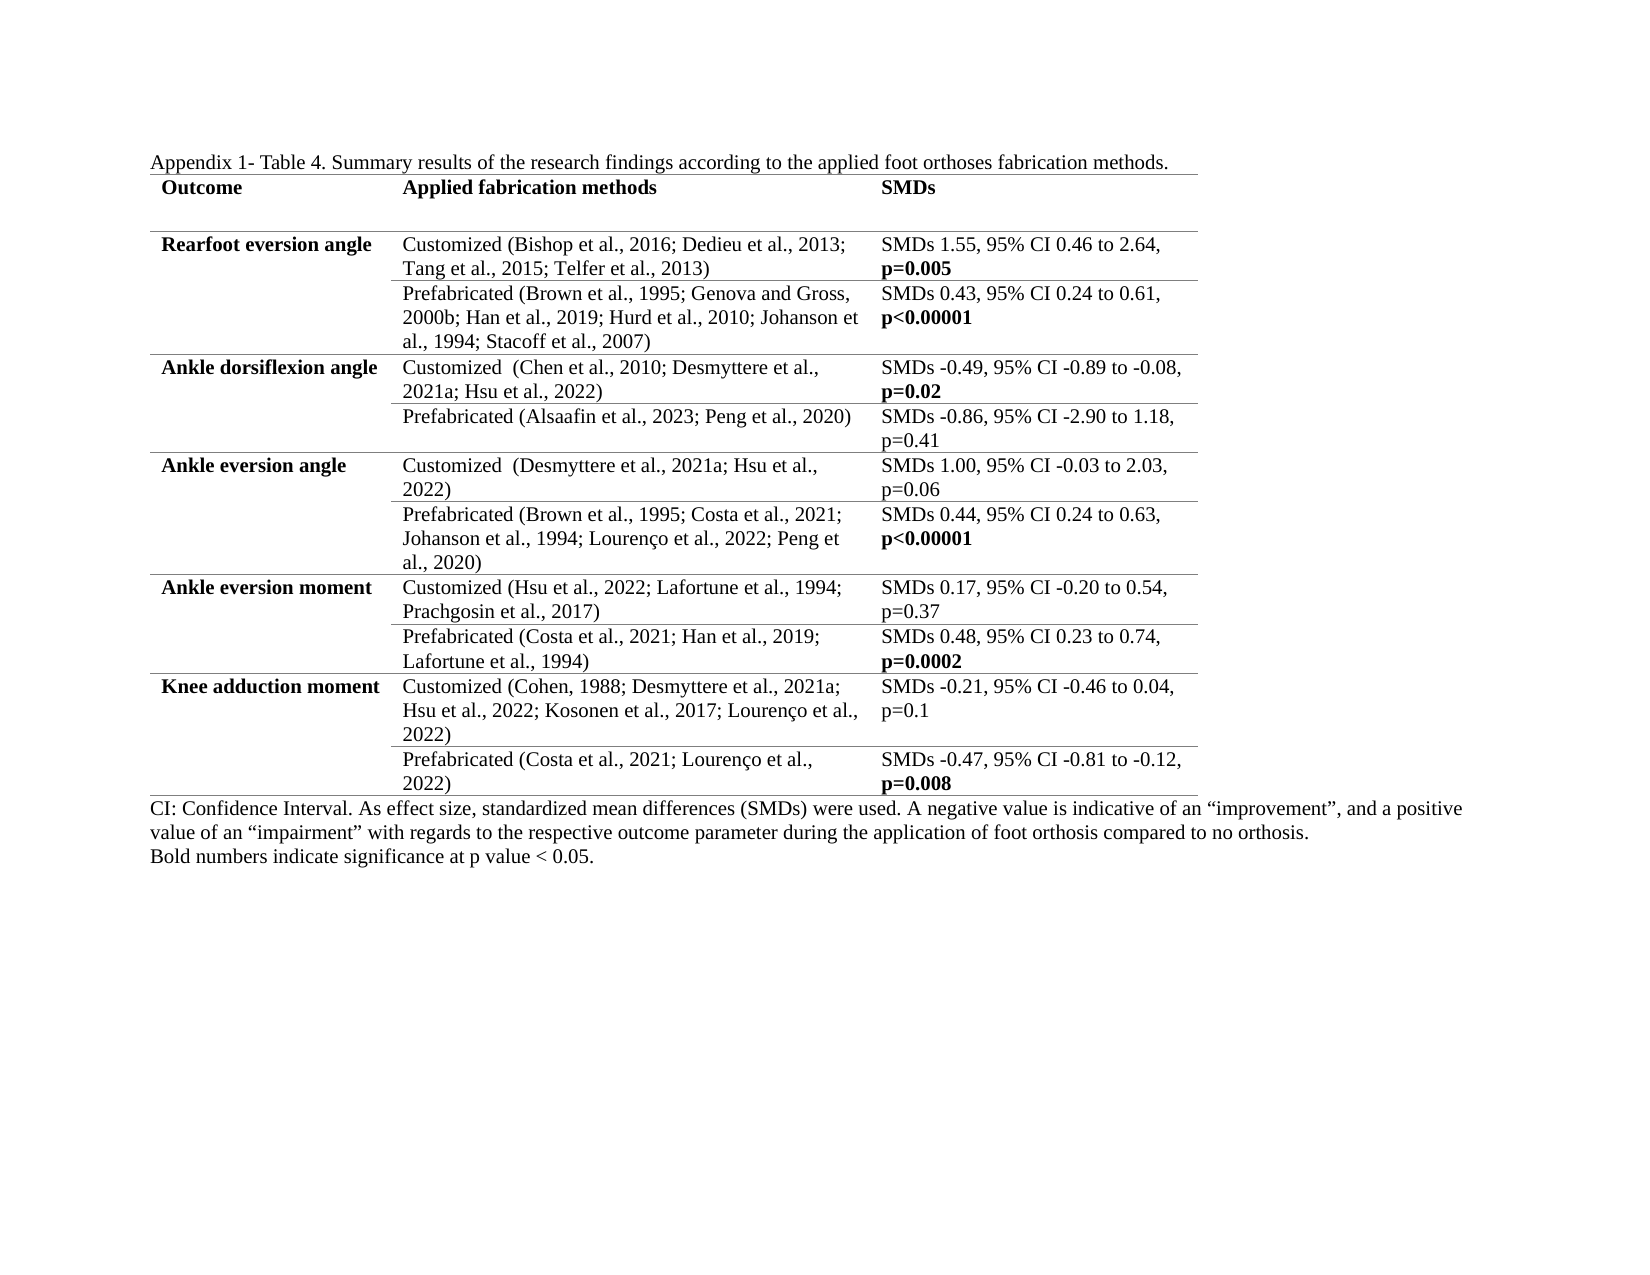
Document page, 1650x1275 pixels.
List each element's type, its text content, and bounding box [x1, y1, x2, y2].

text Appendix 1- Table 4. Summary results of the research findings according to the applied foot orthoses fabrication methods. [150, 150, 1500, 174]
table_cell SMDs 1.55, 95% CI 0.46 to 2.64, p=0.005 [870, 232, 1198, 280]
table_cell Knee adduction moment [150, 674, 391, 795]
table_cell SMDs -0.49, 95% CI -0.89 to -0.08, p=0.02 [870, 355, 1198, 403]
table_header SMDs [870, 175, 1198, 231]
table_cell Customized (Chen et al., 2010; Desmyttere et al., 2021a; Hsu et al., 2022) [391, 355, 870, 403]
table_cell Prefabricated (Costa et al., 2021; Han et al., 2019; Lafortune et al., 1994) [391, 625, 870, 673]
table_cell SMDs 0.44, 95% CI 0.24 to 0.63, p<0.00001 [870, 502, 1198, 574]
table_cell Ankle dorsiflexion angle [150, 355, 391, 452]
table_cell SMDs -0.21, 95% CI -0.46 to 0.04, p=0.1 [870, 674, 1198, 746]
text CI: Confidence Interval. As effect size, standardized mean differences (SMDs) were used. A negative value is indicative of an “improvement”, and a positive value of an “impairment” with regards to the respective outcome parameter during the application of foot orthosis compared to no orthosis. [150, 796, 1500, 844]
table_cell Prefabricated (Alsaafin et al., 2023; Peng et al., 2020) [391, 404, 870, 452]
table_cell Customized (Hsu et al., 2022; Lafortune et al., 1994; Prachgosin et al., 2017) [391, 575, 870, 623]
table_cell SMDs 0.17, 95% CI -0.20 to 0.54, p=0.37 [870, 575, 1198, 623]
table_cell Ankle eversion angle [150, 453, 391, 574]
table_cell SMDs 1.00, 95% CI -0.03 to 2.03, p=0.06 [870, 453, 1198, 501]
table_cell Ankle eversion moment [150, 575, 391, 673]
table_cell Customized (Desmyttere et al., 2021a; Hsu et al., 2022) [391, 453, 870, 501]
table_header Outcome [150, 175, 391, 231]
table_cell Prefabricated (Brown et al., 1995; Genova and Gross, 2000b; Han et al., 2019; Hurd et al., 2010; Johanson et al., 1994; Stacoff et al., 2007) [391, 281, 870, 353]
table_header Applied fabrication methods [391, 175, 870, 231]
table_cell SMDs 0.43, 95% CI 0.24 to 0.61, p<0.00001 [870, 281, 1198, 353]
table_cell SMDs -0.47, 95% CI -0.81 to -0.12, p=0.008 [870, 747, 1198, 795]
table_cell Rearfoot eversion angle [150, 232, 391, 353]
table_cell Prefabricated (Costa et al., 2021; Lourenço et al., 2022) [391, 747, 870, 795]
table_cell Customized (Cohen, 1988; Desmyttere et al., 2021a; Hsu et al., 2022; Kosonen et al., 2017; Lourenço et al., 2022) [391, 674, 870, 746]
table_cell Prefabricated (Brown et al., 1995; Costa et al., 2021; Johanson et al., 1994; Lourenço et al., 2022; Peng et al., 2020) [391, 502, 870, 574]
table_cell Customized (Bishop et al., 2016; Dedieu et al., 2013; Tang et al., 2015; Telfer et al., 2013) [391, 232, 870, 280]
text Bold numbers indicate significance at p value < 0.05. [150, 844, 1500, 868]
table_cell SMDs 0.48, 95% CI 0.23 to 0.74, p=0.0002 [870, 625, 1198, 673]
table_cell SMDs -0.86, 95% CI -2.90 to 1.18, p=0.41 [870, 404, 1198, 452]
